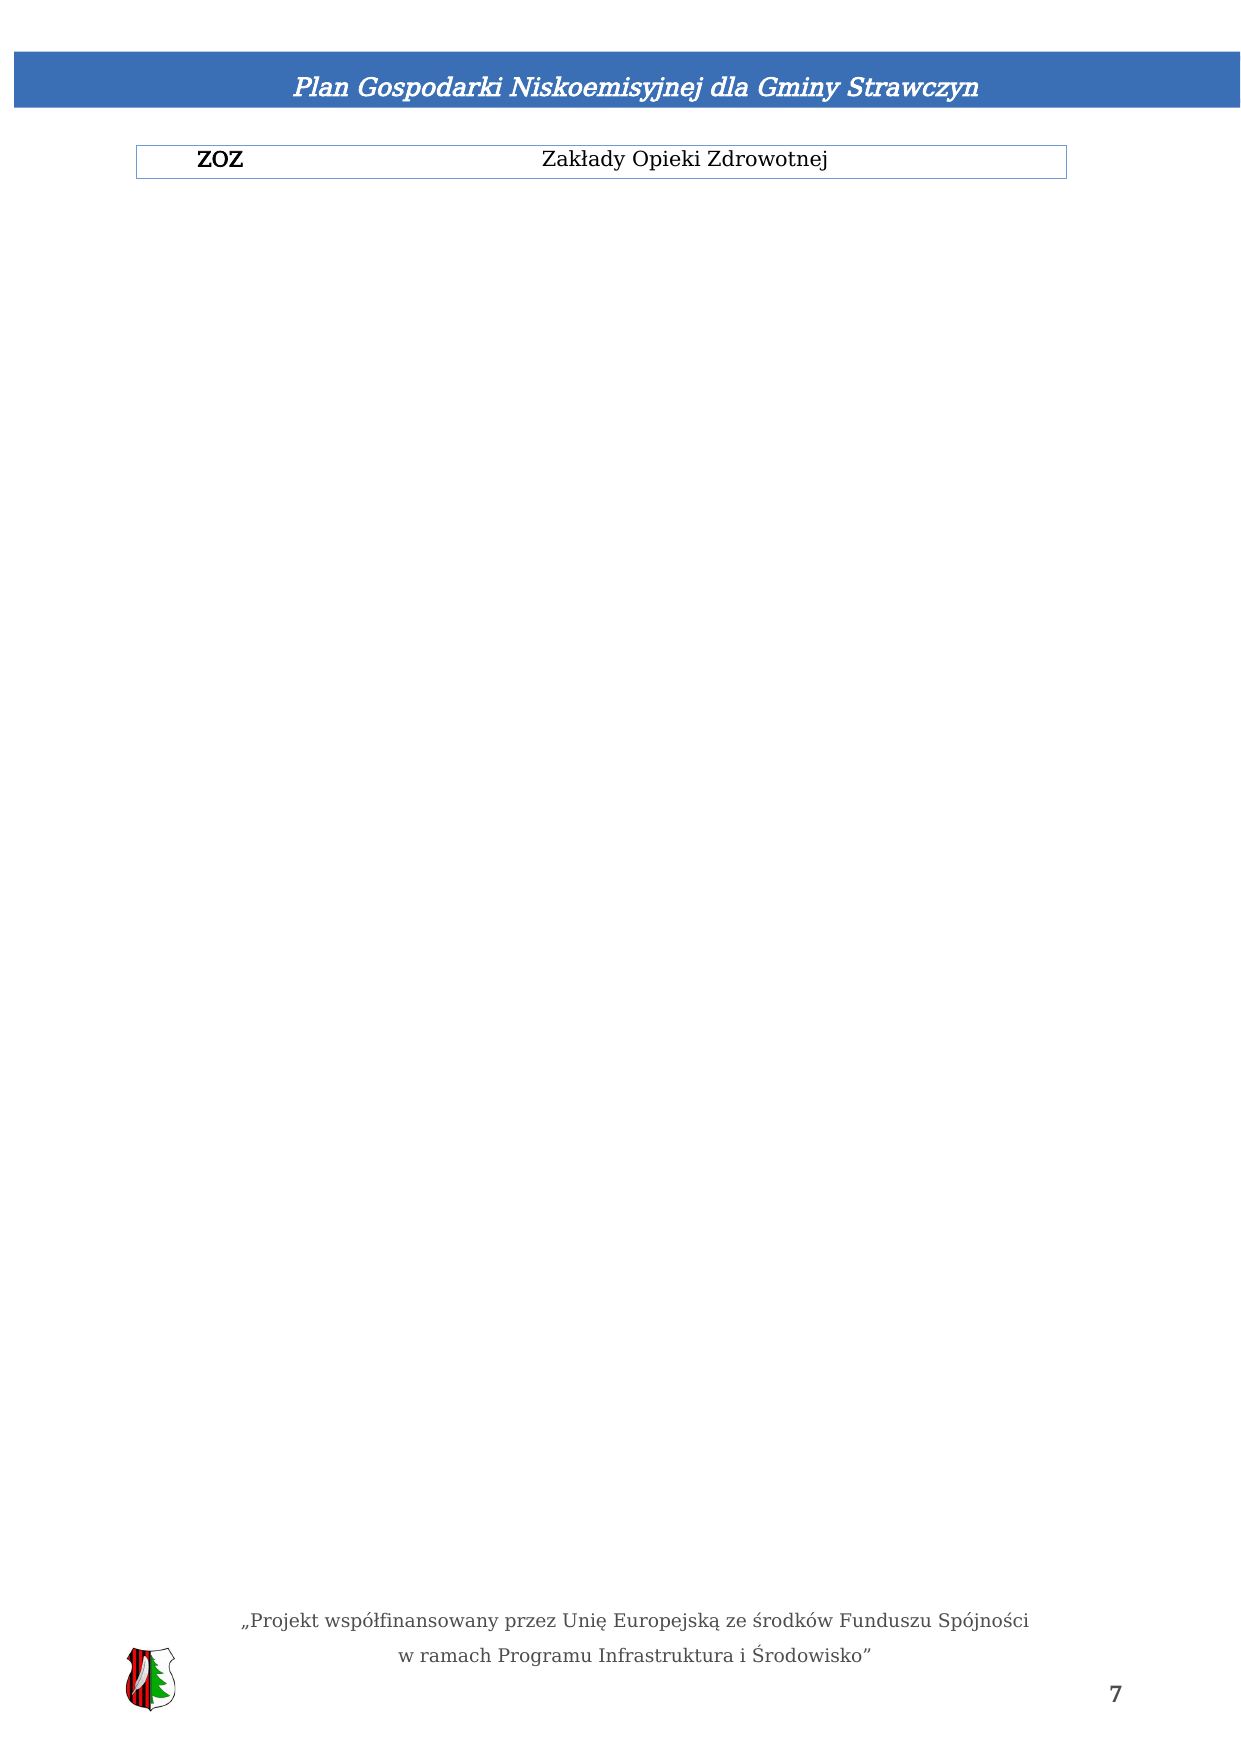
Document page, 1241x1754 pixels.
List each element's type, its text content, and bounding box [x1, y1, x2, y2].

table_cell Zakłady Opieki Zdrowotnej [304, 146, 1066, 178]
picture [125, 1647, 176, 1712]
table_cell ZOZ [137, 146, 304, 178]
